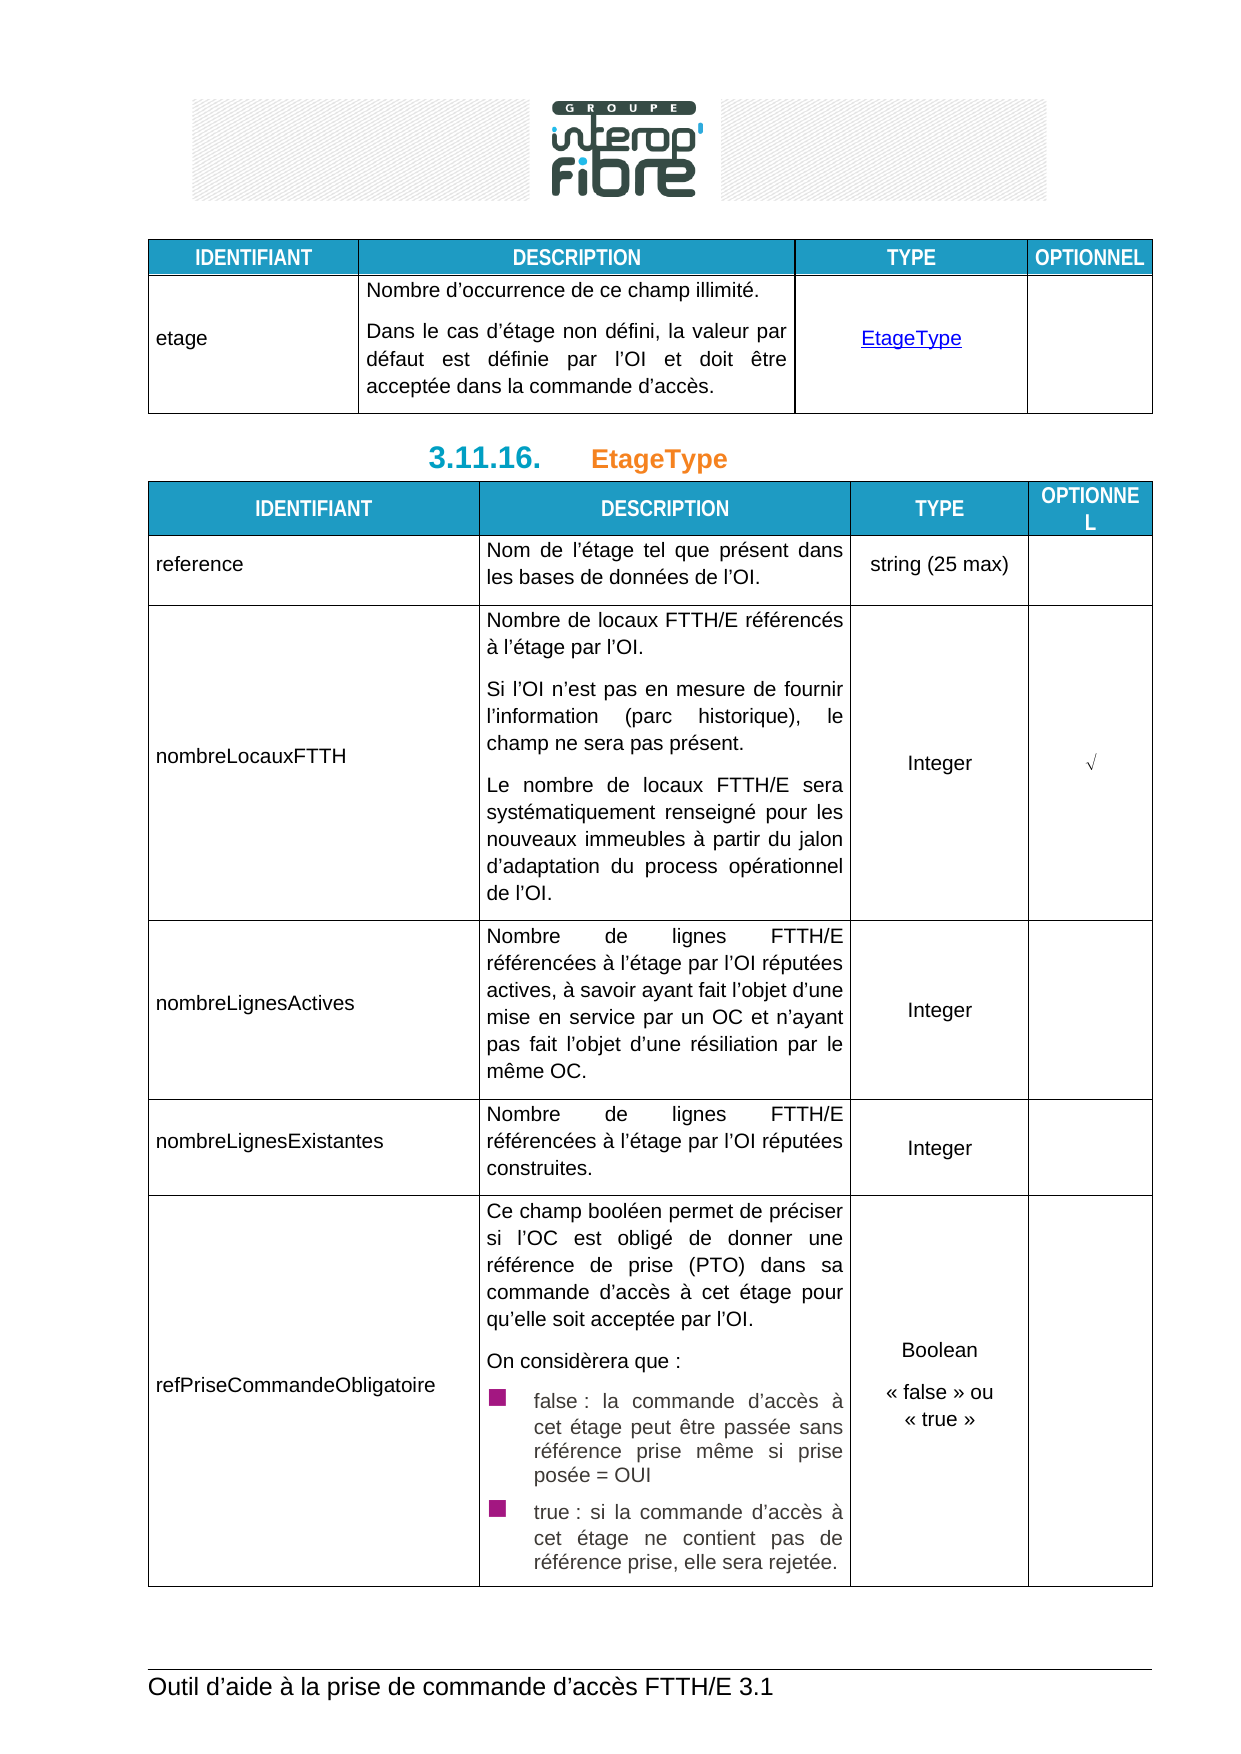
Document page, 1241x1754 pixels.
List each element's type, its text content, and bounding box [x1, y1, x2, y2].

table_cell Nom de l’étage tel que présent dans les bases de données de l’OI. [480, 536, 850, 605]
table_header IDENTIFIANT [149, 240, 358, 274]
table_cell [1029, 536, 1152, 605]
table_cell [1028, 276, 1152, 413]
table_cell reference [149, 536, 479, 605]
subtitle EtageType [399, 439, 1152, 475]
table_header IDENTIFIANT [149, 482, 479, 535]
table_cell Ce champ booléen permet de préciser si l’OC est obligé de donner une référence de prise (PTO) dans sa commande d’accès à cet étage pour qu’elle soit acceptée par l’OI. On considèrera que : false : la commande d’accès à cet étage peut être passée sans référence prise même si prise posée = OUI true : si la commande d’accès à cet étage ne contient pas de référence prise, elle sera rejetée. [480, 1196, 850, 1586]
table_cell refPriseCommandeObligatoire [149, 1196, 479, 1586]
table_header DESCRIPTION [480, 482, 850, 535]
table_cell Integer [851, 921, 1028, 1098]
table_cell Boolean « false » ou « true » [851, 1196, 1028, 1586]
table_header TYPE [851, 482, 1028, 535]
table_cell string (25 max) [851, 536, 1028, 605]
table_cell EtageType [796, 276, 1027, 413]
table_cell nombreLignesActives [149, 921, 479, 1098]
table_cell nombreLignesExistantes [149, 1100, 479, 1195]
picture [147, 59, 1091, 239]
table_cell Nombre d’occurrence de ce champ illimité. Dans le cas d’étage non défini, la valeur par défaut est définie par l’OI et doit être acceptée dans la commande d’accès. [359, 276, 794, 413]
table_cell Nombre de lignes FTTH/E référencées à l’étage par l’OI réputées actives, à savoir ayant fait l’objet d’une mise en service par un OC et n’ayant pas fait l’objet d’une résiliation par le même OC. [480, 921, 850, 1098]
table_cell Nombre de lignes FTTH/E référencées à l’étage par l’OI réputées construites. [480, 1100, 850, 1195]
table_cell Nombre de locaux FTTH/E référencés à l’étage par l’OI. Si l’OI n’est pas en mesure de fournir l’information (parc historique), le champ ne sera pas présent. Le nombre de locaux FTTH/E sera systématiquement renseigné pour les nouveaux immeubles à partir du jalon d’adaptation du process opérationnel de l’OI. [480, 606, 850, 920]
table_header OPTIONNEL [1029, 482, 1152, 535]
table_cell [1029, 606, 1152, 920]
table_header TYPE [796, 240, 1027, 274]
table_cell Integer [851, 606, 1028, 920]
table_cell [1029, 921, 1152, 1098]
table_header DESCRIPTION [359, 240, 794, 274]
table_cell [1029, 1100, 1152, 1195]
table_cell Integer [851, 1100, 1028, 1195]
table_header OPTIONNEL [1028, 240, 1152, 274]
table_cell [1029, 1196, 1152, 1586]
table_cell etage [149, 276, 358, 413]
table_cell nombreLocauxFTTH [149, 606, 479, 920]
